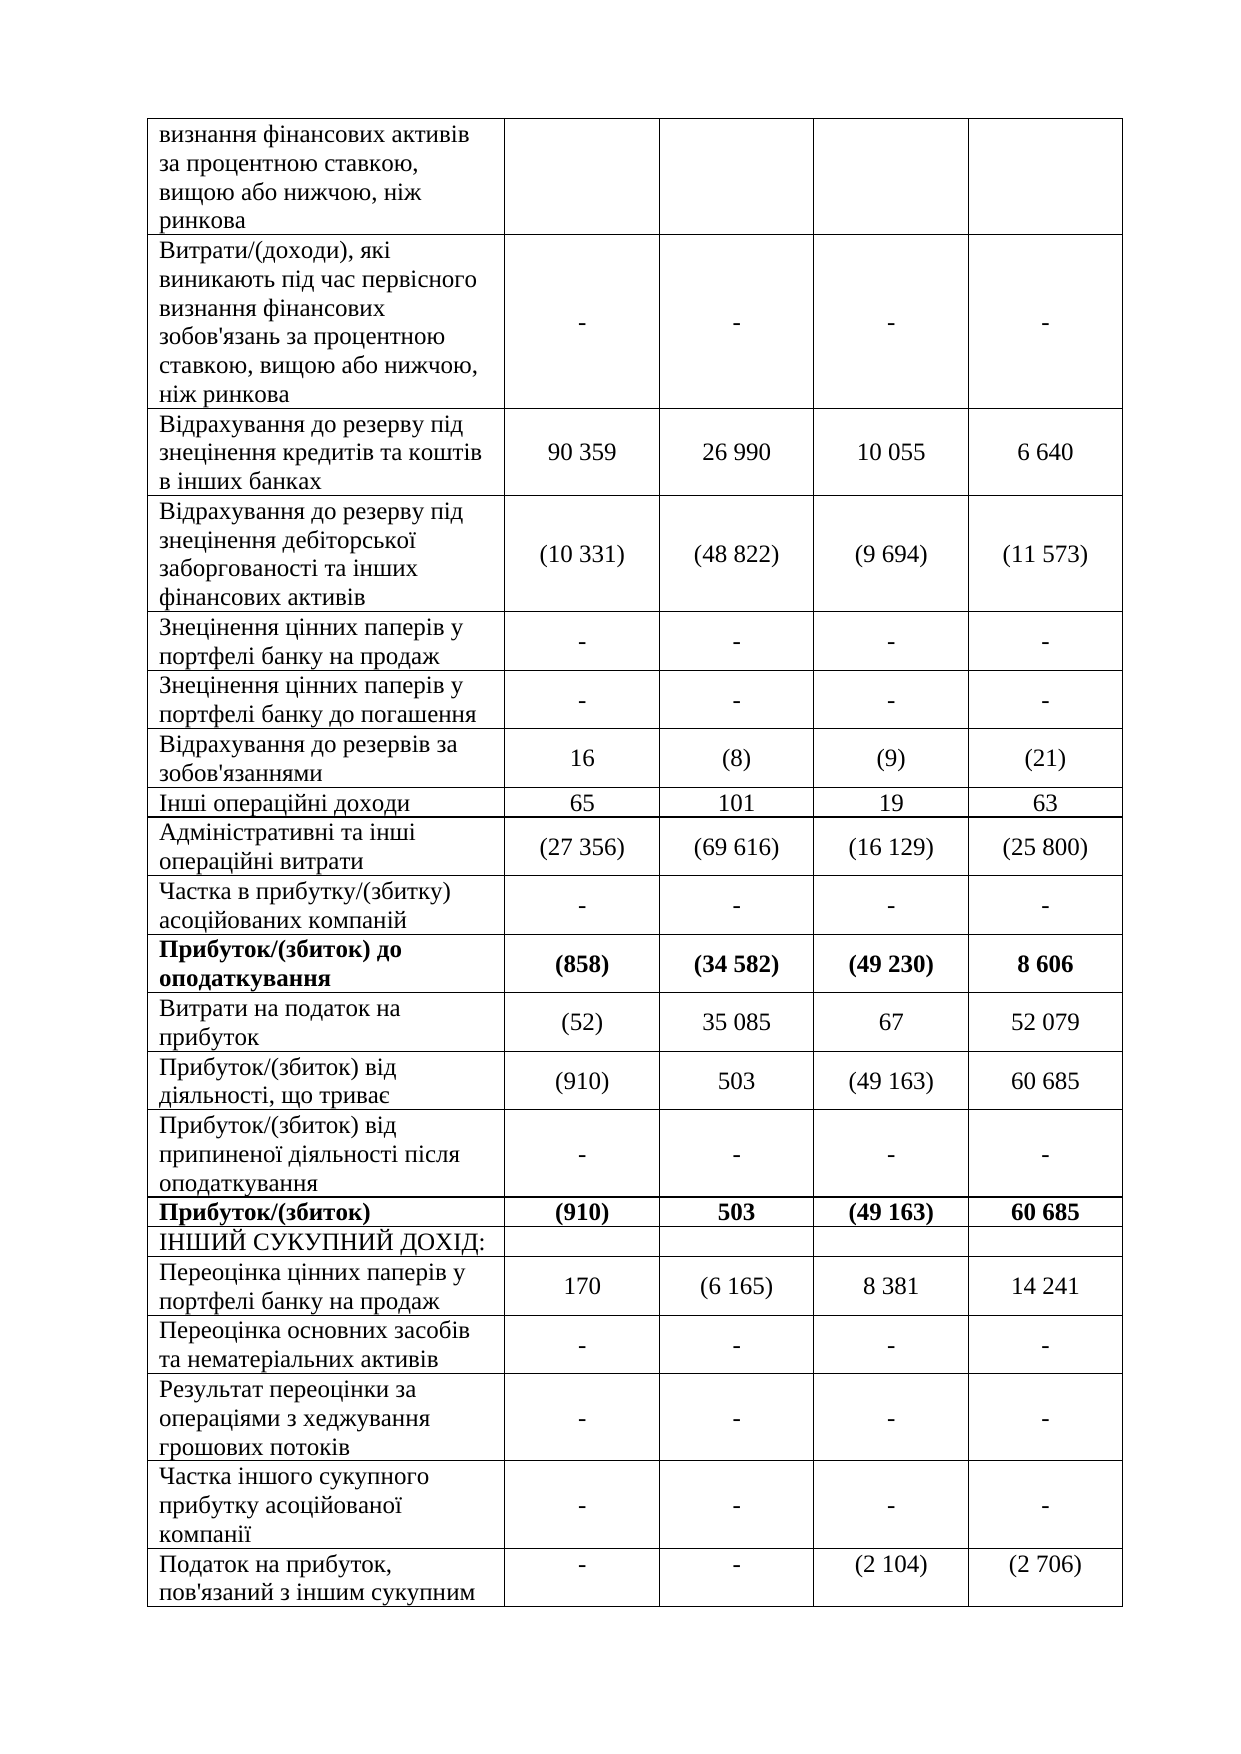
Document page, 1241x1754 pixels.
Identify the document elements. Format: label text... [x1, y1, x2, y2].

table_cell Прибуток/(збиток) від діяльності, що триває [148, 1052, 504, 1109]
table_cell - [505, 1549, 659, 1606]
table_cell [505, 1227, 659, 1256]
table_cell (9 694) [814, 496, 968, 611]
table_cell 26 990 [660, 409, 813, 495]
table_cell ІНШИЙ СУКУПНИЙ ДОХІД: [148, 1227, 504, 1256]
table_cell - [505, 671, 659, 728]
table_cell 65 [505, 788, 659, 816]
table_cell - [814, 1461, 968, 1548]
table_cell (11 573) [969, 496, 1122, 611]
table_cell [814, 1227, 968, 1256]
table_cell 67 [814, 993, 968, 1051]
table_cell (858) [505, 935, 659, 992]
table_cell 503 [660, 1198, 813, 1226]
table_cell [660, 1227, 813, 1256]
table_cell (48 822) [660, 496, 813, 611]
table_cell (49 163) [814, 1052, 968, 1109]
table_cell (2 104) [814, 1549, 968, 1606]
table_cell 60 685 [969, 1198, 1122, 1226]
table_cell Частка іншого сукупного прибутку асоційованої компанії [148, 1461, 504, 1548]
table_cell - [814, 235, 968, 408]
table_cell (910) [505, 1198, 659, 1226]
table_cell - [660, 671, 813, 728]
table_cell Результат переоцінки за операціями з хеджування грошових потоків [148, 1374, 504, 1460]
table_cell 52 079 [969, 993, 1122, 1051]
table_cell - [660, 1549, 813, 1606]
table_cell Частка в прибутку/(збитку) асоційованих компаній [148, 876, 504, 933]
table_cell Знецінення цінних паперів у портфелі банку до погашення [148, 671, 504, 728]
table_cell (52) [505, 993, 659, 1051]
table_cell - [814, 612, 968, 669]
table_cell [148, 119, 504, 234]
table_cell (21) [969, 729, 1122, 787]
table_cell 170 [505, 1257, 659, 1314]
table_cell 16 [505, 729, 659, 787]
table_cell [148, 1549, 504, 1606]
table_cell 60 685 [969, 1052, 1122, 1109]
table_cell - [505, 1110, 659, 1196]
table_cell - [969, 235, 1122, 408]
table_cell - [505, 612, 659, 669]
table_cell - [969, 671, 1122, 728]
table_cell (10 331) [505, 496, 659, 611]
table_cell - [660, 612, 813, 669]
table_cell Переоцінка цінних паперів у портфелі банку на продаж [148, 1257, 504, 1314]
table_cell (8) [660, 729, 813, 787]
table_cell - [814, 1110, 968, 1196]
table_cell - [505, 876, 659, 933]
table_cell - [660, 1316, 813, 1373]
table_cell - [969, 1461, 1122, 1548]
table_cell Прибуток/(збиток) від припиненої діяльності після оподаткування [148, 1110, 504, 1196]
table_cell (69 616) [660, 818, 813, 875]
table_cell - [814, 119, 968, 234]
table_cell - [969, 612, 1122, 669]
table_cell - [660, 1110, 813, 1196]
table_cell - [814, 1374, 968, 1460]
table_cell - [969, 1110, 1122, 1196]
table_cell - [969, 876, 1122, 933]
table_cell (49 230) [814, 935, 968, 992]
table_cell - [505, 119, 659, 234]
table_cell - [505, 1374, 659, 1460]
table_cell 10 055 [814, 409, 968, 495]
table_cell Відрахування до резерву під знецінення кредитів та коштів в інших банках [148, 409, 504, 495]
table_cell (910) [505, 1052, 659, 1109]
table_cell Переоцінка основних засобів та нематеріальних активів [148, 1316, 504, 1373]
table_cell Витрати на податок на прибуток [148, 993, 504, 1051]
table_cell (16 129) [814, 818, 968, 875]
table_cell Витрати/(доходи), які виникають під час первісного визнання фінансових зобов'язань за процентною ставкою, вищою або нижчою, ніж ринкова [148, 235, 504, 408]
table_cell Прибуток/(збиток) [148, 1198, 504, 1226]
table_cell - [505, 235, 659, 408]
table_cell - [660, 235, 813, 408]
table_cell - [814, 1316, 968, 1373]
table_cell (9) [814, 729, 968, 787]
table_cell 90 359 [505, 409, 659, 495]
table_cell - [660, 1461, 813, 1548]
table_cell (25 800) [969, 818, 1122, 875]
table_cell (34 582) [660, 935, 813, 992]
table_cell 8 606 [969, 935, 1122, 992]
table_cell - [505, 1461, 659, 1548]
table_cell Прибуток/(збиток) до оподаткування [148, 935, 504, 992]
table_cell 8 381 [814, 1257, 968, 1314]
table_cell - [660, 876, 813, 933]
table_cell (6 165) [660, 1257, 813, 1314]
table_cell 503 [660, 1052, 813, 1109]
table_cell (49 163) [814, 1198, 968, 1226]
table_cell - [814, 876, 968, 933]
table_cell 14 241 [969, 1257, 1122, 1314]
table_cell 6 640 [969, 409, 1122, 495]
table_cell - [660, 119, 813, 234]
table_cell - [969, 1316, 1122, 1373]
table_cell - [969, 119, 1122, 234]
table_cell [969, 1227, 1122, 1256]
table_cell 19 [814, 788, 968, 816]
table_cell - [969, 1374, 1122, 1460]
table_cell - [505, 1316, 659, 1373]
table_cell (27 356) [505, 818, 659, 875]
table_cell (2 706) [969, 1549, 1122, 1606]
table_cell - [660, 1374, 813, 1460]
table_cell Відрахування до резерву під знецінення дебіторської заборгованості та інших фінансових активів [148, 496, 504, 611]
table_cell Відрахування до резервів за зобов'язаннями [148, 729, 504, 787]
table_cell 35 085 [660, 993, 813, 1051]
table_cell Інші операційні доходи [148, 788, 504, 816]
table_cell 63 [969, 788, 1122, 816]
table_cell Адміністративні та інші операційні витрати [148, 818, 504, 875]
table_cell - [814, 671, 968, 728]
table_cell Знецінення цінних паперів у портфелі банку на продаж [148, 612, 504, 669]
table_cell 101 [660, 788, 813, 816]
